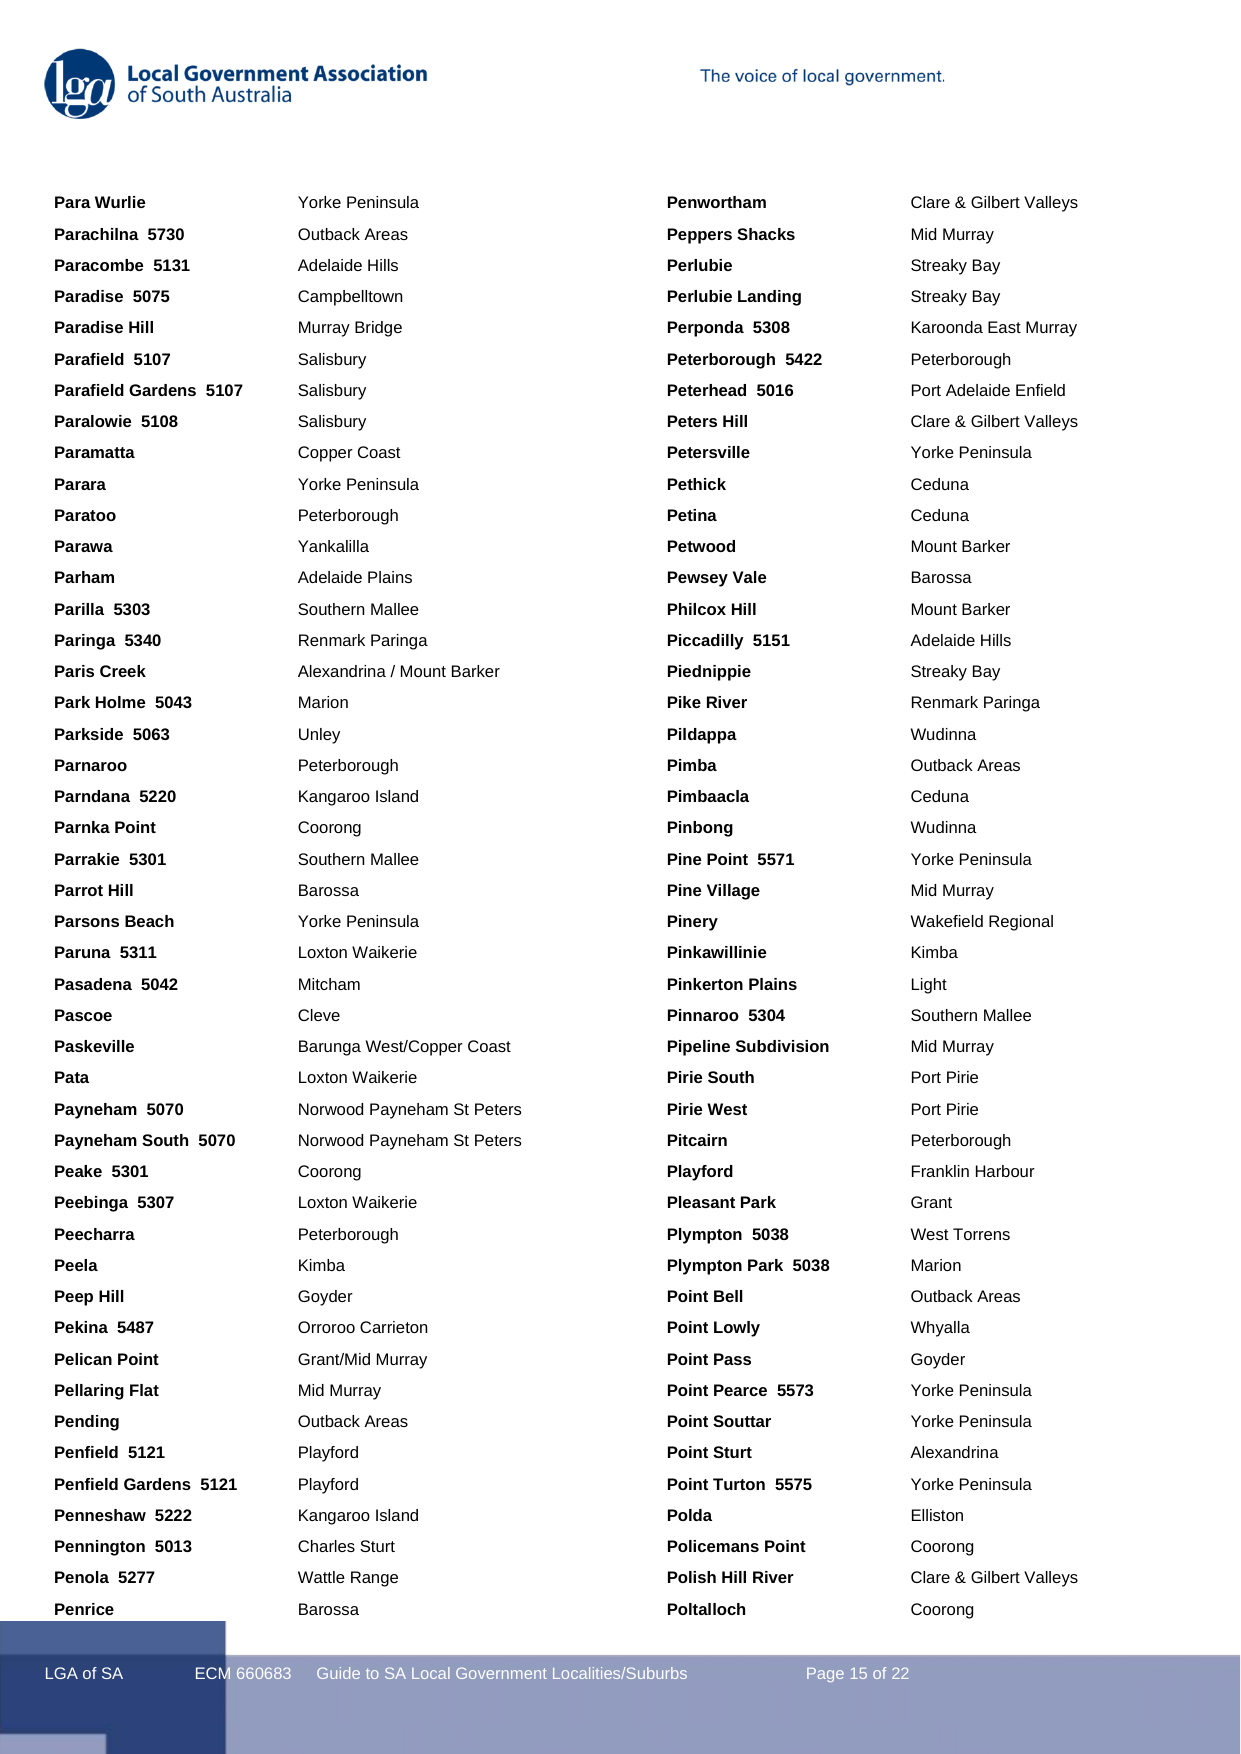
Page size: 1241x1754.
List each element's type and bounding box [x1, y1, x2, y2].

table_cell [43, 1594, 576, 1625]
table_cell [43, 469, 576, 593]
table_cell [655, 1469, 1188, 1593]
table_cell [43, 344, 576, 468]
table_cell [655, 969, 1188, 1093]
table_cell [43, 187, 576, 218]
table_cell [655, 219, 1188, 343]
picture [690, 42, 945, 130]
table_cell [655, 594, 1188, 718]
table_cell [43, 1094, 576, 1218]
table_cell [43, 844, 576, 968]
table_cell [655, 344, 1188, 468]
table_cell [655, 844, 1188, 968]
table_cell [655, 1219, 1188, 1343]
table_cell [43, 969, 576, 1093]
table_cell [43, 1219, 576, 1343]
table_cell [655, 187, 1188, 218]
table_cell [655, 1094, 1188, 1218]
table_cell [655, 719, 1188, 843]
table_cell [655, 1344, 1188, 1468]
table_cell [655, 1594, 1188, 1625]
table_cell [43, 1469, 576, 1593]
picture [0, 1621, 1241, 1754]
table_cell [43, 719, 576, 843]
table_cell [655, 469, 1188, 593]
picture [44, 42, 433, 130]
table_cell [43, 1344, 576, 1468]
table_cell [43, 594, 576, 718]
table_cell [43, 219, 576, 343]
